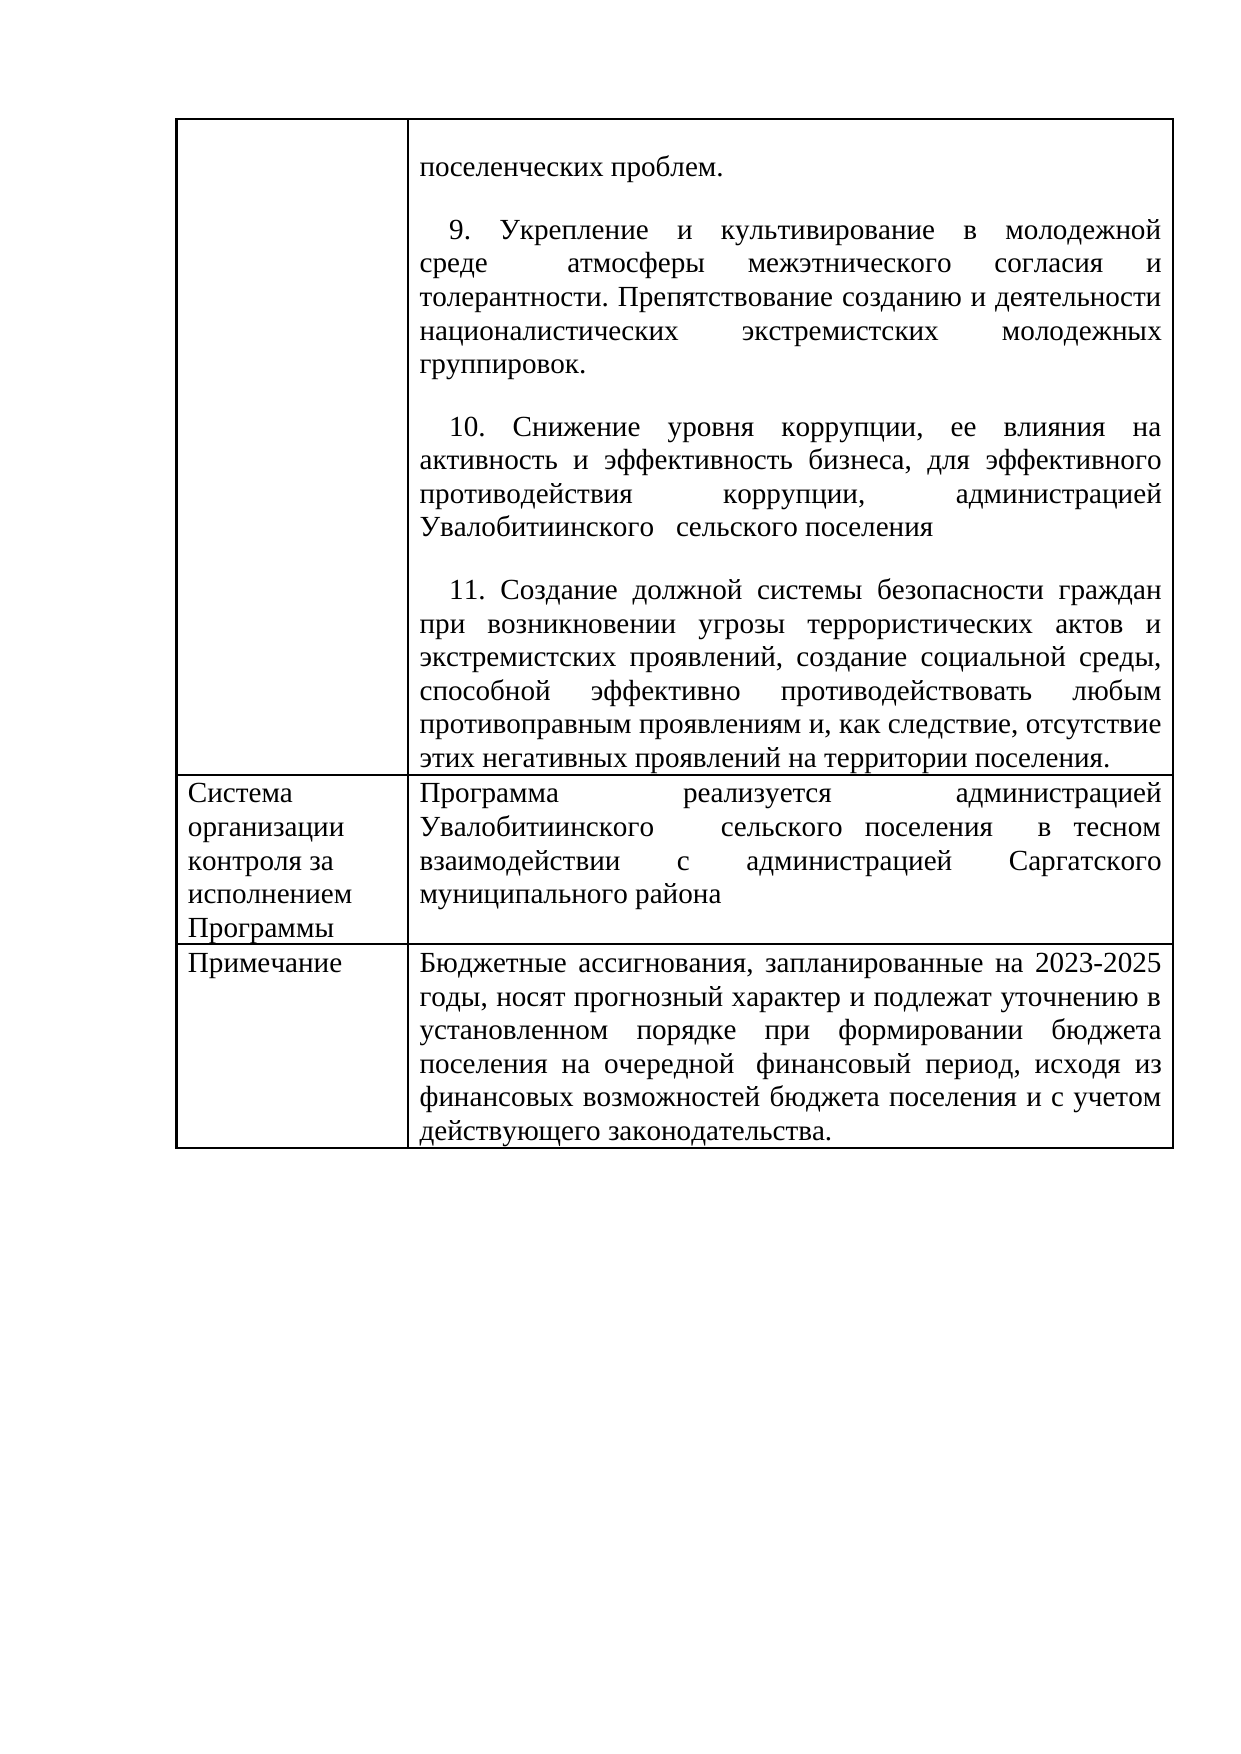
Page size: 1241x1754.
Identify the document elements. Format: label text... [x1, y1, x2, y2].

table_cell Программа реализуется администрацией Увалобитиинского сельского поселения в тесном взаимодействии с администрацией Саргатского муниципального района [409, 776, 1172, 943]
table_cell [409, 120, 1172, 773]
table_cell Примечание [178, 945, 407, 1147]
table_cell Система организации контроля за исполнением Программы [178, 776, 407, 943]
table_cell Бюджетные ассигнования, запланированные на 2023-2025 годы, носят прогнозный характер и подлежат уточнению в установленном порядке при формировании бюджета поселения на очередной финансовый период, исходя из финансовых возможностей бюджета поселения и с учетом действующего законодательства. [409, 945, 1172, 1147]
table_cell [178, 120, 407, 773]
